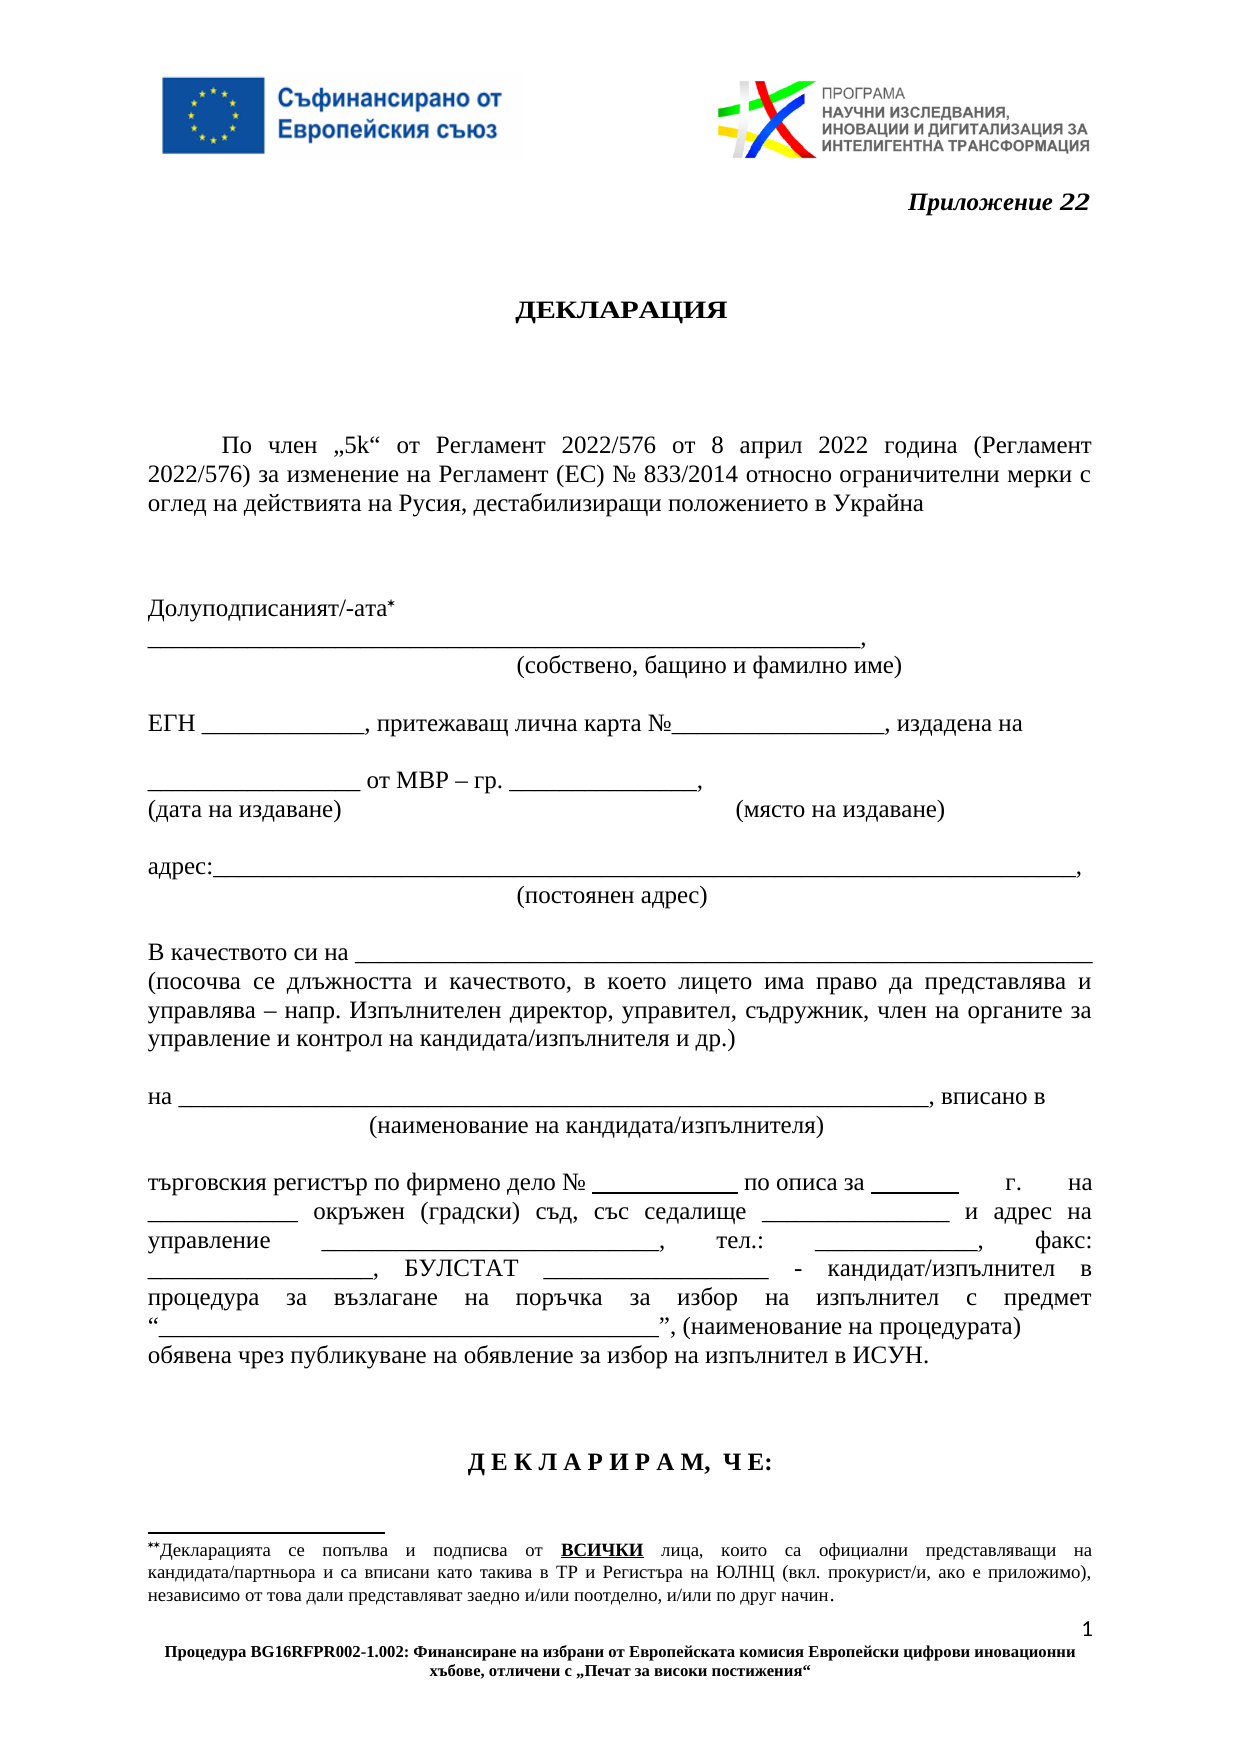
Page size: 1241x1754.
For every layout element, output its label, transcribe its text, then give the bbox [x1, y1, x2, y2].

text В качеството си на ___________________________________________________________ [148, 937, 1093, 966]
text (наименование на кандидата/изпълнителя) [295, 1110, 1093, 1138]
text По член „5k“ от Регламент 2022/576 от 8 април 2022 година (Регламент 2022/576) за изменение на Регламент (ЕС) № 833/2014 относно ограничителни мерки с оглед на действията на Русия, дестабилизиращи положението в Украйна [148, 430, 1093, 516]
text Д Е К Л А Р И Р А М, Ч Е: [148, 1447, 1093, 1476]
text обявена чрез публикуване на обявление за избор на изпълнител в ИСУН. [148, 1340, 1093, 1368]
text Приложение 22 [151, 187, 1093, 216]
text _________________ от МВР – гр. _______________, [148, 765, 1093, 794]
text (дата на издаване) (място на издаване) [148, 794, 1093, 823]
text търговския регистър по фирмено дело № по описа за г. на ____________ окръжен (градски) съд, със седалище _______________ и адрес на управление ___________________________, тел.: _____________, факс: __________________, БУЛСТАТ __________________ - кандидат/изпълнител в процедура за възлагане на поръчка за избор на изпълнител с предмет “________________________________________”, (наименование на процедурата) [148, 1167, 1093, 1340]
text (посочва се длъжността и качеството, в което лицето има право да представлява и управлява – напр. Изпълнителен директор, управител, съдружник, член на органите за управление и контрол на кандидата/изпълнителя и др.) [148, 966, 1093, 1052]
text _________________________________________________________, [148, 622, 1093, 650]
text (собствено, бащино и фамилно име) [148, 650, 1093, 679]
picture [714, 65, 1093, 173]
picture [158, 73, 524, 159]
text Долуподписаният/-ата [148, 593, 1093, 622]
text ЕГН _____________, притежаващ лична карта №_________________, издадена на [148, 708, 1093, 737]
text адрес:_____________________________________________________________________, [148, 851, 1093, 880]
text (постоянен адрес) [148, 880, 1093, 908]
text ДЕКЛАРАЦИЯ [151, 295, 1093, 324]
text на ____________________________________________________________, вписано в [148, 1081, 1093, 1110]
